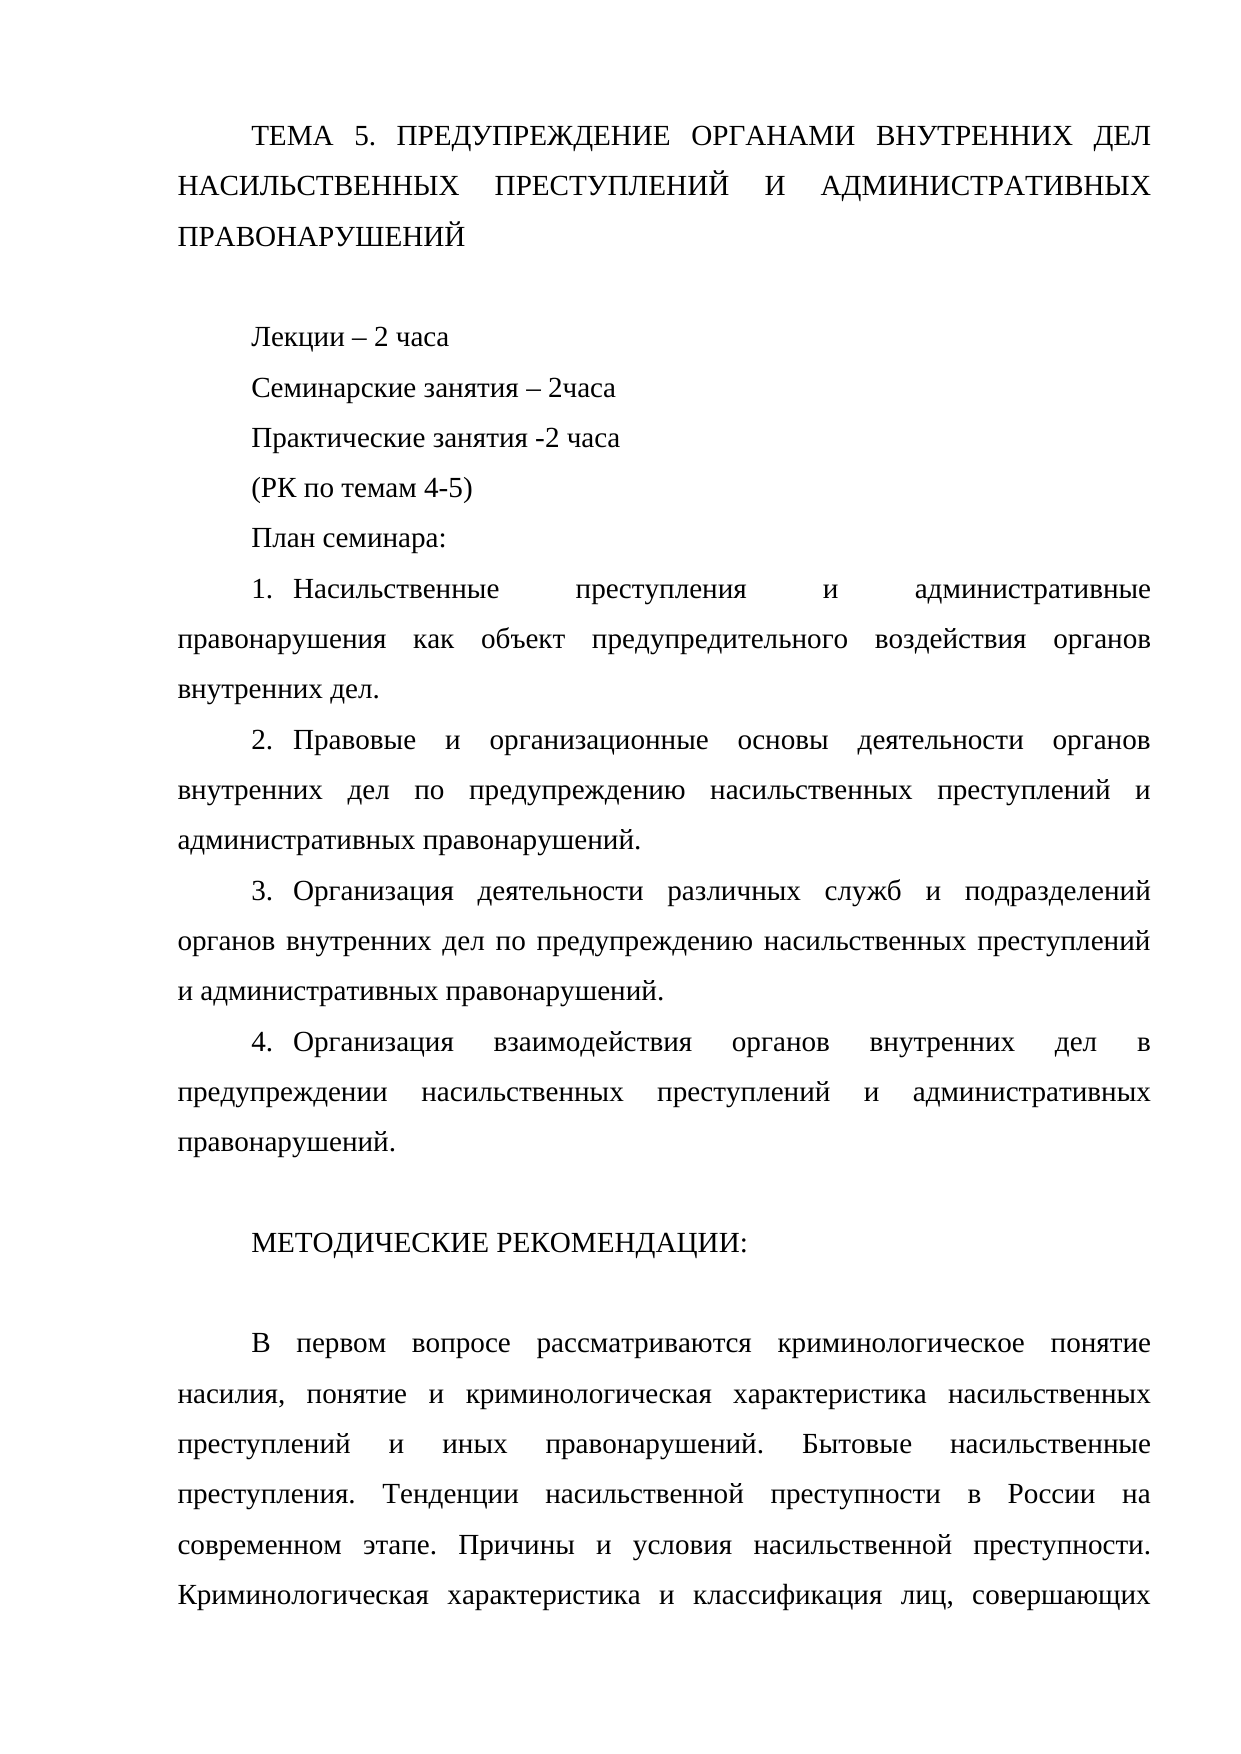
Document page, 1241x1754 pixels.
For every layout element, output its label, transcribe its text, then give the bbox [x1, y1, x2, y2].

text Методические рекомендации: [177, 1225, 1152, 1258]
list Насильственные преступления и административные правонарушения как объект предупредительного воздействия органов внутренних дел. [177, 571, 1152, 705]
text Семинарские занятия – 2часа [177, 370, 1152, 403]
list Организация деятельности различных служб и подразделений органов внутренних дел по предупреждению насильственных преступлений и административных правонарушений. [177, 873, 1152, 1007]
text План семинара: [177, 521, 1152, 554]
text Практические занятия -2 часа [177, 420, 1152, 453]
text Лекции – 2 часа [177, 319, 1152, 353]
list Организация взаимодействия органов внутренних дел в предупреждении насильственных преступлений и административных правонарушений. [177, 1024, 1152, 1158]
list Правовые и организационные основы деятельности органов внутренних дел по предупреждению насильственных преступлений и административных правонарушений. [177, 722, 1152, 856]
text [177, 1326, 1152, 1611]
text Тема 5. Предупреждение органами внутренних дел насильственных преступлений и административных правонарушений [177, 118, 1152, 252]
text (РК по темам 4-5) [177, 470, 1152, 504]
